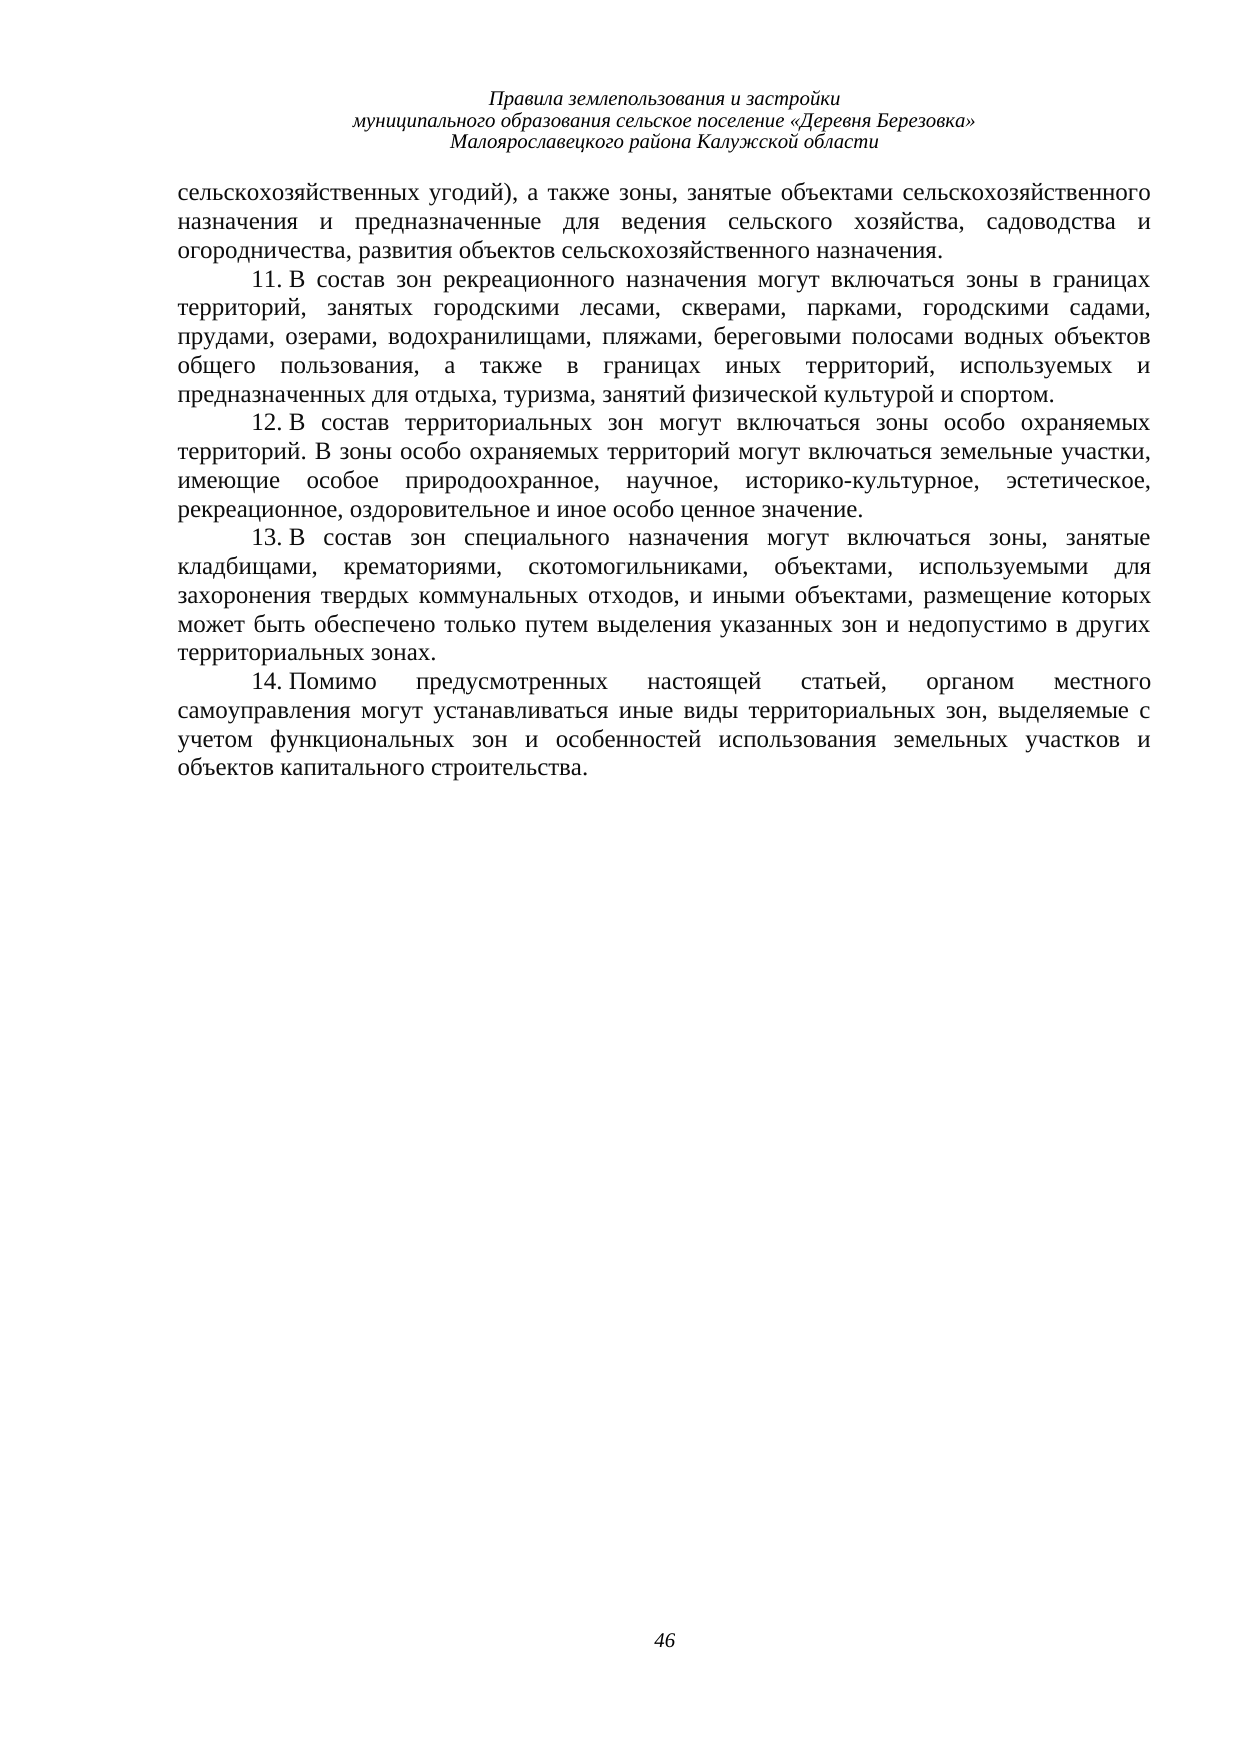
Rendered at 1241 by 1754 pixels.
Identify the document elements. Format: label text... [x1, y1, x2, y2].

text 14. Помимо предусмотренных настоящей статьей, органом местного самоуправления могут устанавливаться иные виды территориальных зон, выделяемые с учетом функциональных зон и особенностей использования земельных участков и объектов капитального строительства. [177, 666, 1152, 781]
text 13. В состав зон специального назначения могут включаться зоны, занятые кладбищами, крематориями, скотомогильниками, объектами, используемыми для захоронения твердых коммунальных отходов, и иными объектами, размещение которых может быть обеспечено только путем выделения указанных зон и недопустимо в других территориальных зонах. [177, 522, 1152, 666]
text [177, 177, 1152, 264]
text 12. В состав территориальных зон могут включаться зоны особо охраняемых территорий. В зоны особо охраняемых территорий могут включаться земельные участки, имеющие особое природоохранное, научное, историко-культурное, эстетическое, рекреационное, оздоровительное и иное особо ценное значение. [177, 407, 1152, 522]
text 11. В состав зон рекреационного назначения могут включаться зоны в границах территорий, занятых городскими лесами, скверами, парками, городскими садами, прудами, озерами, водохранилищами, пляжами, береговыми полосами водных объектов общего пользования, а также в границах иных территорий, используемых и предназначенных для отдыха, туризма, занятий физической культурой и спортом. [177, 264, 1152, 407]
